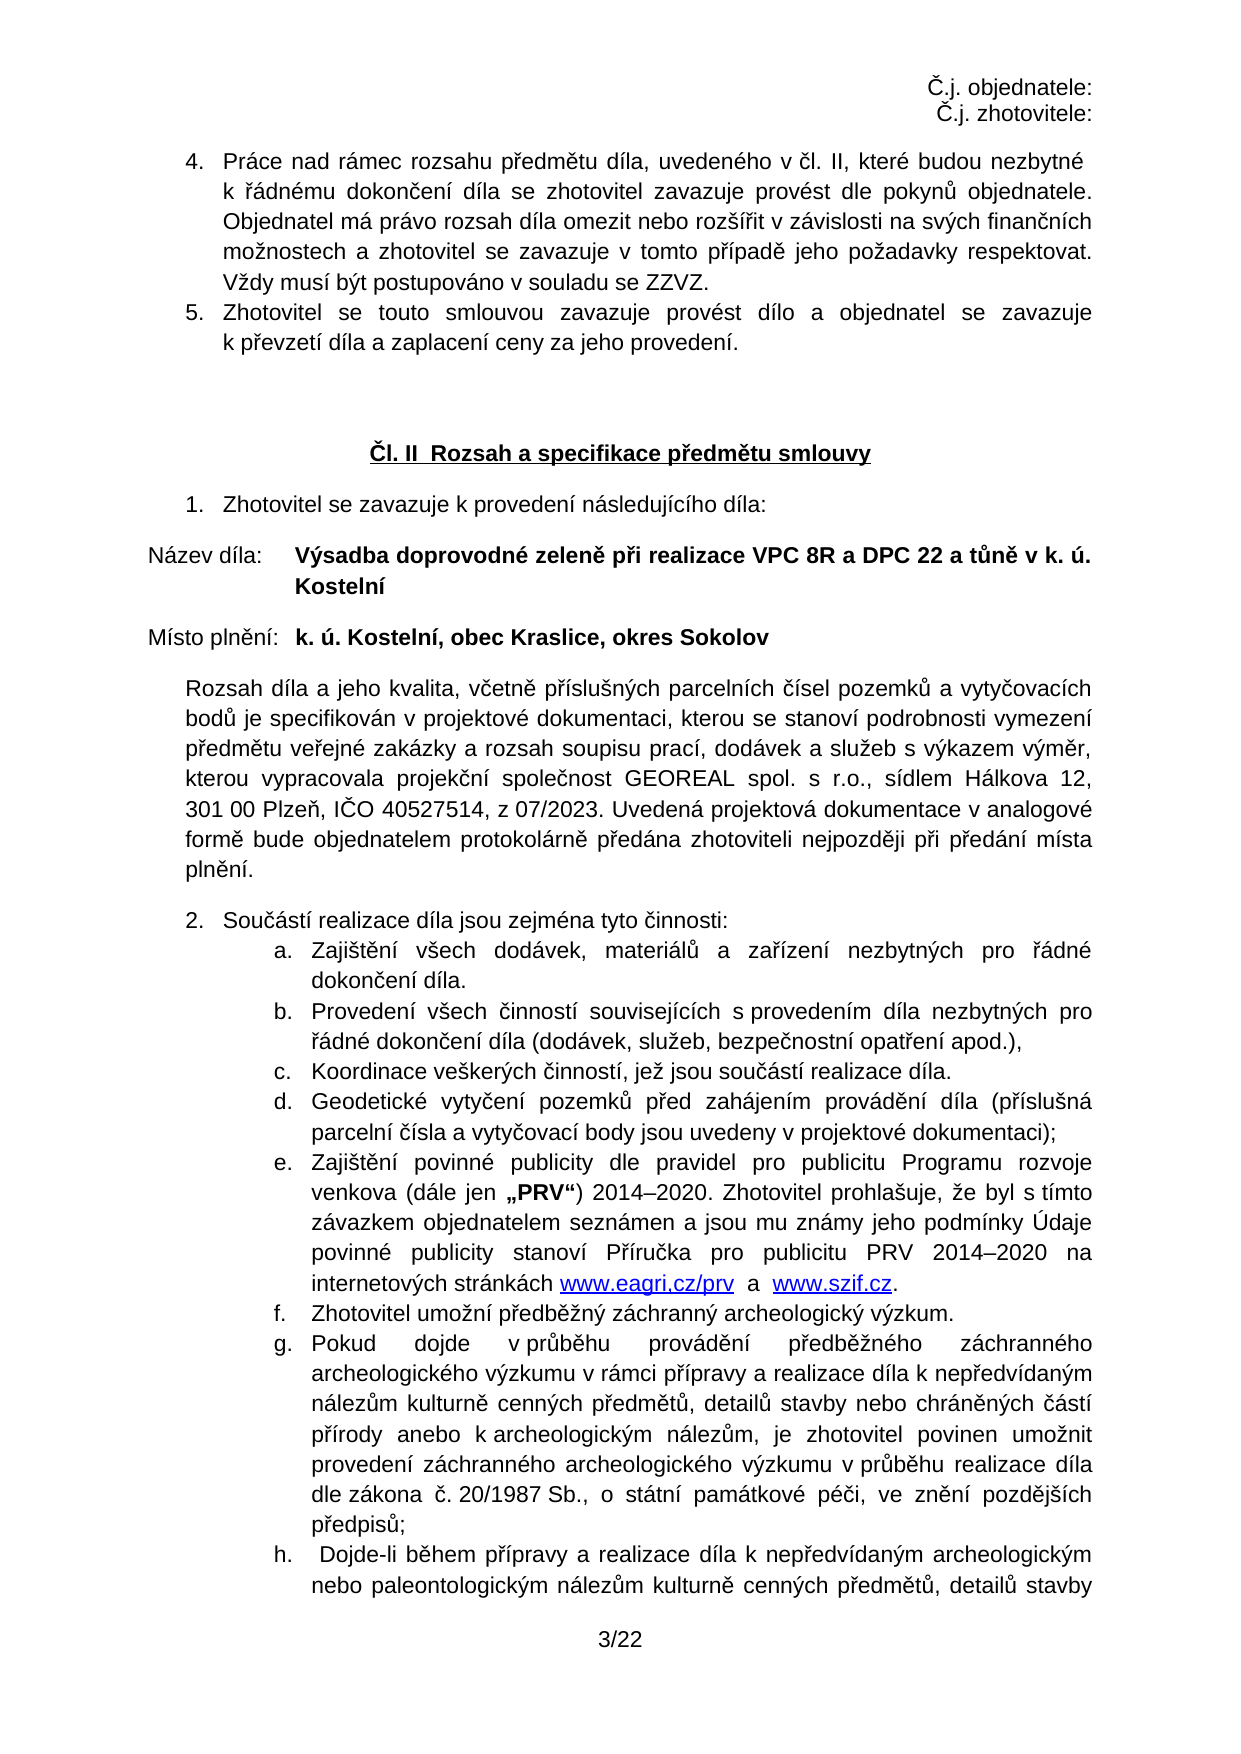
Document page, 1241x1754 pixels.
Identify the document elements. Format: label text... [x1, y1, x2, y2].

list Práce nad rámec rozsahu předmětu díla, uvedeného v čl. II, které budou nezbytné k řádnému dokončení díla se zhotovitel zavazuje provést dle pokynů objednatele. Objednatel má právo rozsah díla omezit nebo rozšířit v závislosti na svých finančních možnostech a zhotovitel se zavazuje v tomto případě jeho požadavky respektovat. Vždy musí být postupováno v souladu se ZZVZ. [185, 148, 1093, 295]
list Zhotovitel umožní předběžný záchranný archeologický výzkum. [274, 1300, 1093, 1326]
list Zhotovitel se touto smlouvou zavazuje provést dílo a objednatel se zavazuje k převzetí díla a zaplacení ceny za jeho provedení. [185, 299, 1093, 355]
list Zhotovitel se zavazuje k provedení následujícího díla: [185, 491, 1093, 518]
list Součástí realizace díla jsou zejména tyto činnosti: [185, 907, 1093, 933]
list Zajištění povinné publicity dle pravidel pro publicitu Programu rozvoje venkova (dále jen „PRV“) 2014–2020. Zhotovitel prohlašuje, že byl s tímto závazkem objednatelem seznámen a jsou mu známy jeho podmínky Údaje povinné publicity stanoví Příručka pro publicitu PRV 2014–2020 na internetových stránkách www.eagri,cz/prv a www.szif.cz. [274, 1149, 1093, 1296]
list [274, 1541, 1093, 1598]
list Provedení všech činností souvisejících s provedením díla nezbytných pro řádné dokončení díla (dodávek, služeb, bezpečnostní opatření apod.), [274, 998, 1093, 1054]
text Místo plnění: k. ú. Kostelní, obec Kraslice, okres Sokolov [148, 624, 1093, 650]
list Zajištění všech dodávek, materiálů a zařízení nezbytných pro řádné dokončení díla. [274, 937, 1093, 994]
text Čl. II Rozsah a specifikace předmětu smlouvy [148, 440, 1093, 467]
list Pokud dojde v průběhu provádění předběžného záchranného archeologického výzkumu v rámci přípravy a realizace díla k nepředvídaným nálezům kulturně cenných předmětů, detailů stavby nebo chráněných částí přírody anebo k archeologickým nálezům, je zhotovitel povinen umožnit provedení záchranného archeologického výzkumu v průběhu realizace díla dle zákona č. 20/1987 Sb., o státní památkové péči, ve znění pozdějších předpisů; [274, 1330, 1093, 1537]
text Název díla: Výsadba doprovodné zeleně při realizace VPC 8R a DPC 22 a tůně v k. ú. Kostelní [148, 542, 1093, 599]
text Rozsah díla a jeho kvalita, včetně příslušných parcelních čísel pozemků a vytyčovacích bodů je specifikován v projektové dokumentaci, kterou se stanoví podrobnosti vymezení předmětu veřejné zakázky a rozsah soupisu prací, dodávek a služeb s výkazem výměr, kterou vypracovala projekční společnost GEOREAL spol. s r.o., sídlem Hálkova 12, 301 00 Plzeň, IČO 40527514, z 07/2023. Uvedená projektová dokumentace v analogové formě bude objednatelem protokolárně předána zhotoviteli nejpozději při předání místa plnění. [185, 675, 1093, 882]
list Geodetické vytyčení pozemků před zahájením provádění díla (příslušná parcelní čísla a vytyčovací body jsou uvedeny v projektové dokumentaci); [274, 1088, 1093, 1145]
list Koordinace veškerých činností, jež jsou součástí realizace díla. [274, 1058, 1093, 1084]
